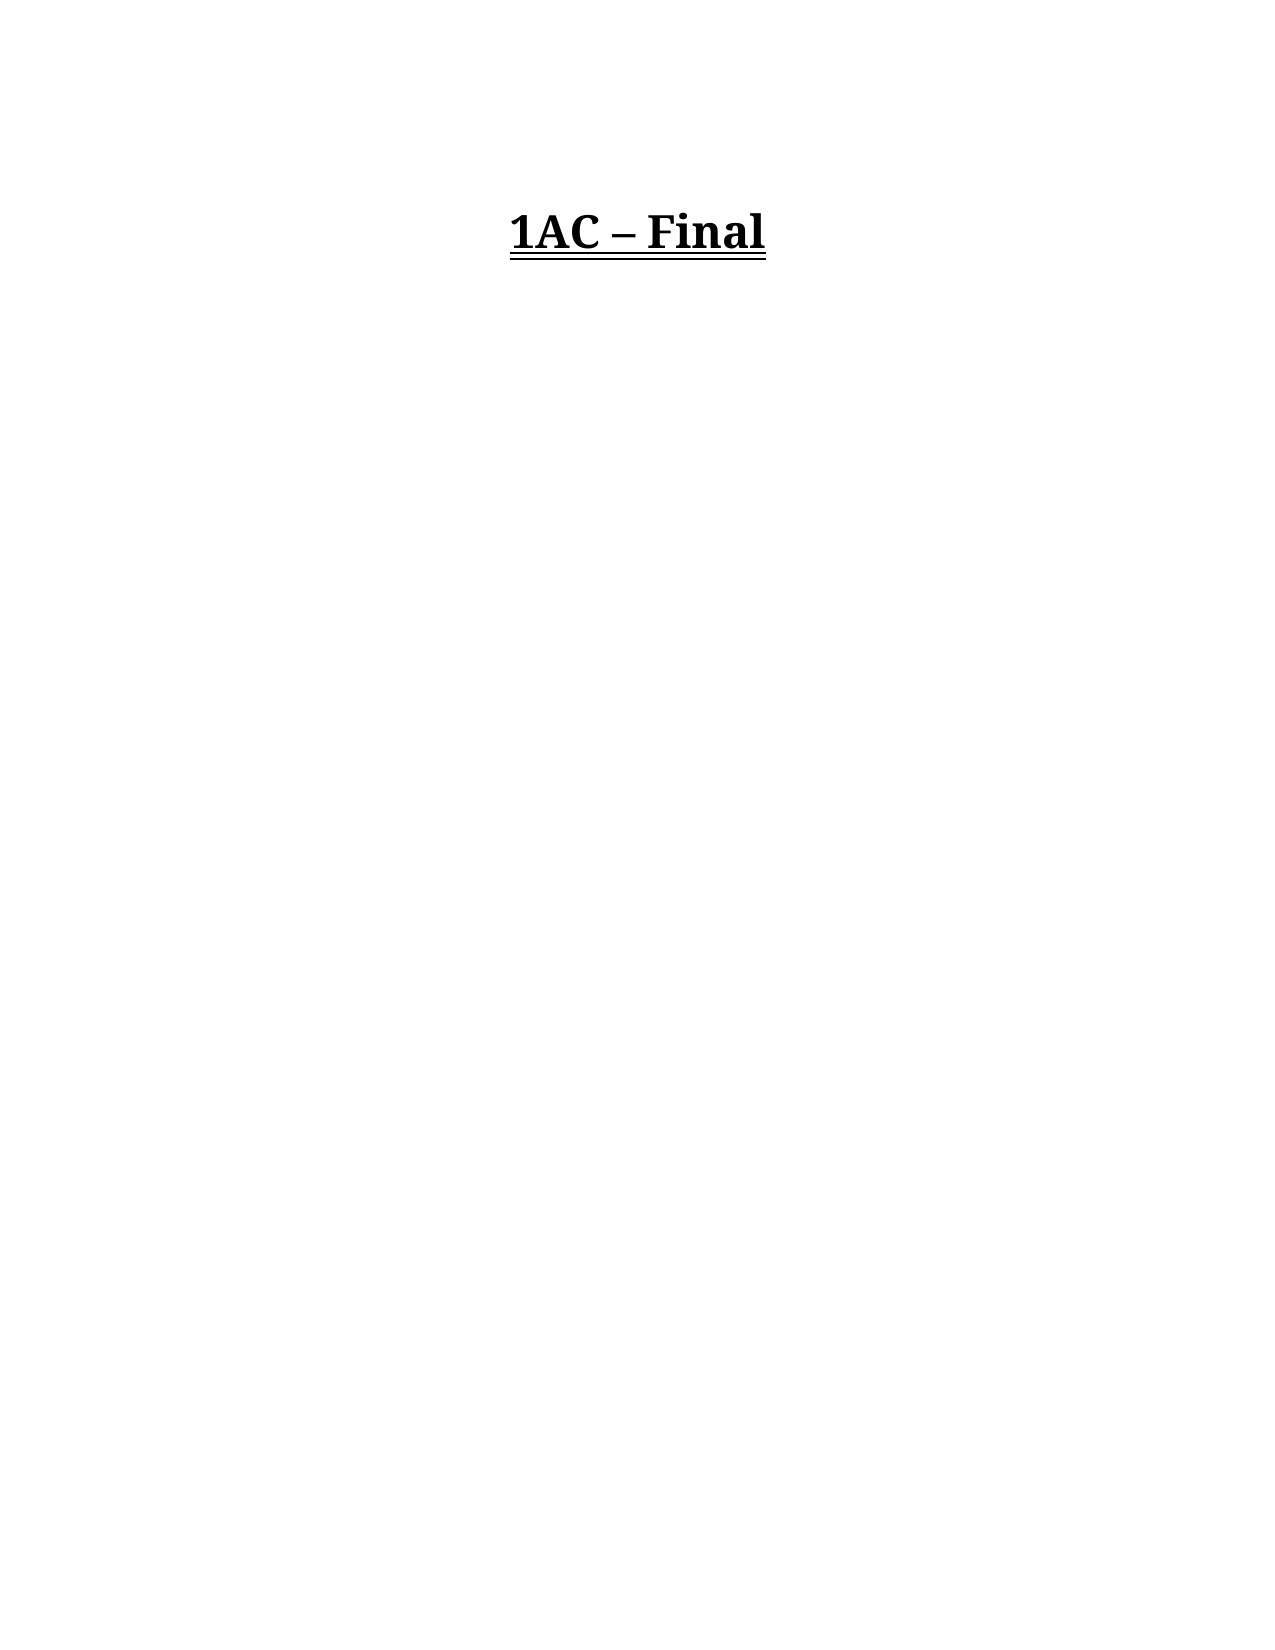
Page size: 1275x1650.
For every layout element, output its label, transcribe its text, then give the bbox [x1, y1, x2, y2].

subtitle 1AC – Final [150, 200, 1125, 262]
